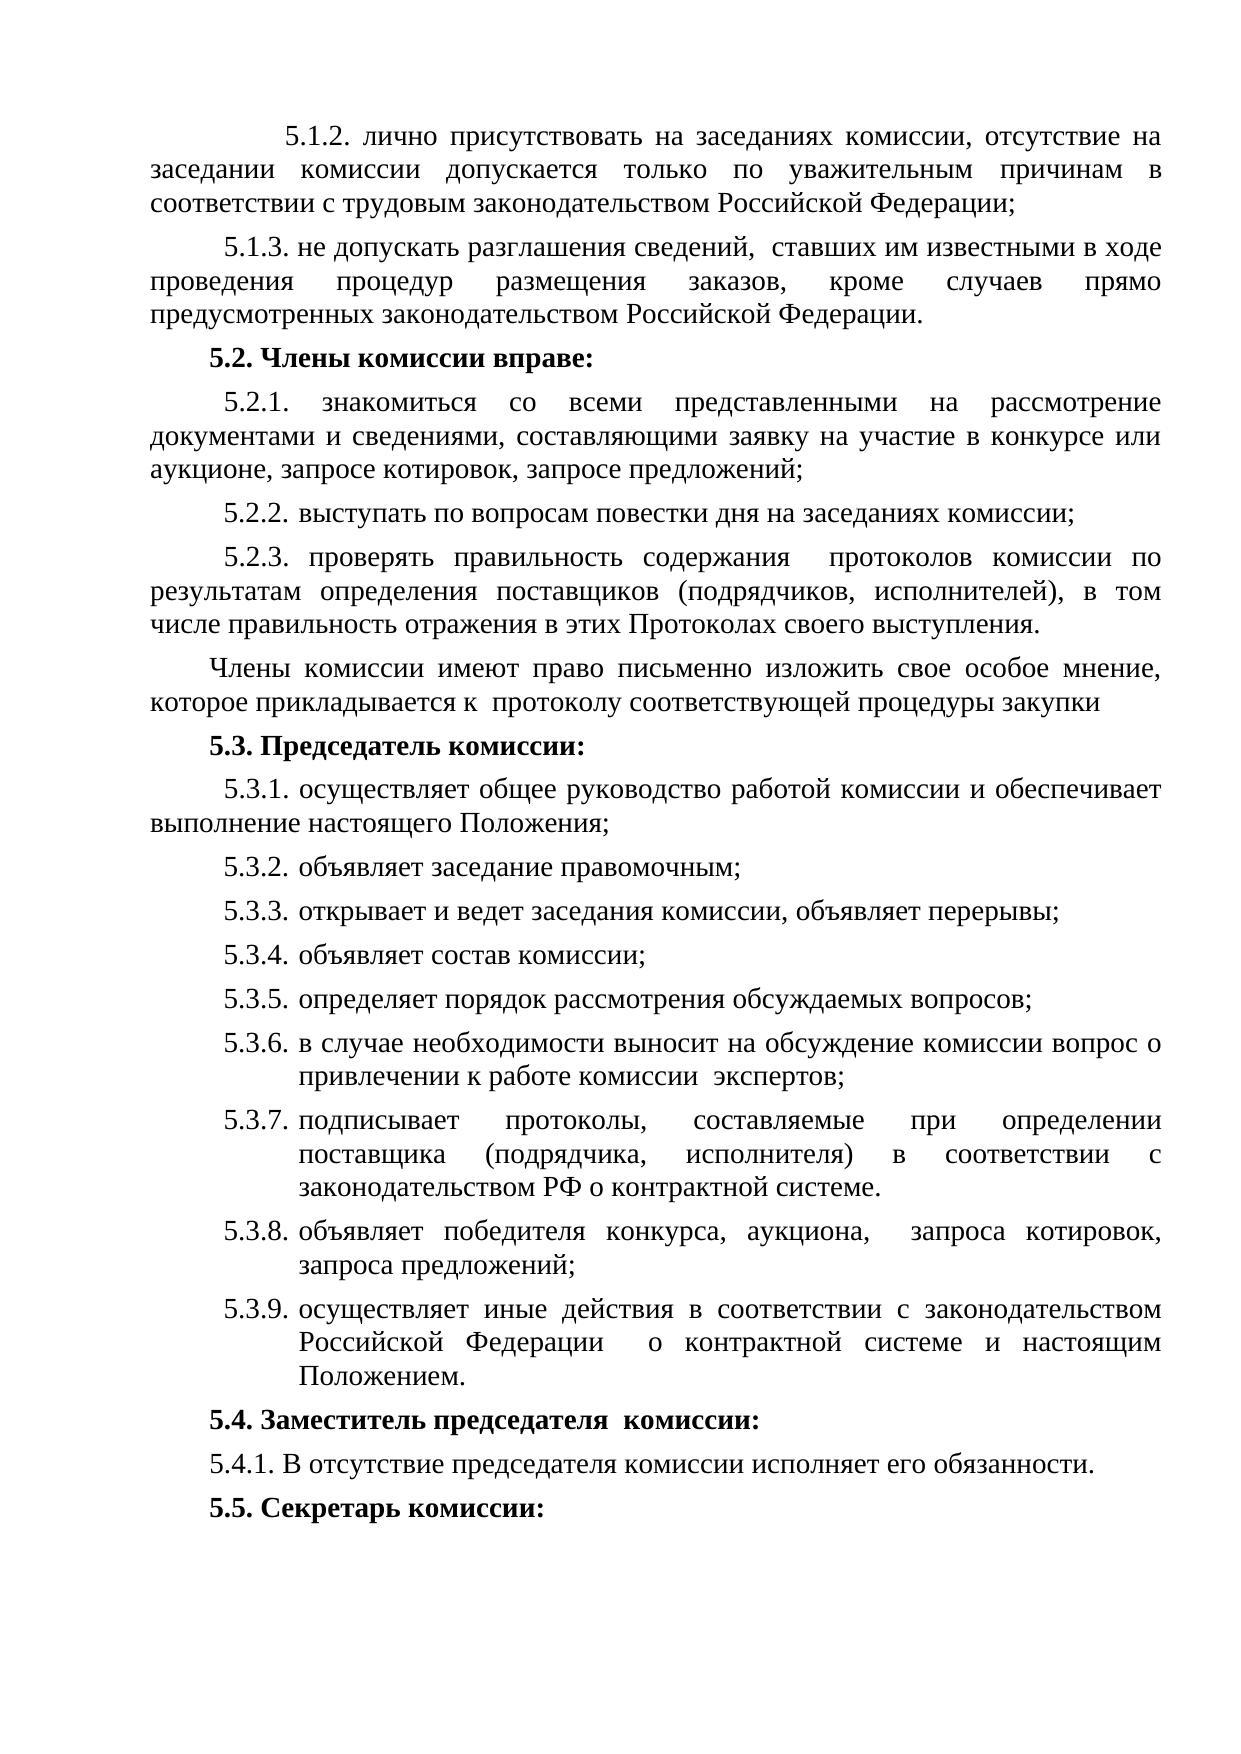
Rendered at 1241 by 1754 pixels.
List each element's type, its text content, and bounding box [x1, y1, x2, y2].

list объявляет победителя конкурса, аукциона, запроса котировок, запроса предложений; [223, 1213, 1162, 1281]
list осуществляет иные действия в соответствии с законодательством Российской Федерации о контрактной системе и настоящим Положением. [223, 1291, 1162, 1392]
text Члены комиссии имеют право письменно изложить свое особое мнение, которое прикладывается к протоколу соответствующей процедуры закупки [150, 650, 1162, 717]
list 5.1.2. лично присутствовать на заседаниях комиссии, отсутствие на заседании комиссии допускается только по уважительным причинам в соответствии с трудовым законодательством Российской Федерации; [150, 118, 1162, 219]
text 5.2. Члены комиссии вправе: [150, 340, 1162, 374]
list подписывает протоколы, составляемые при определении поставщика (подрядчика, исполнителя) в соответствии с законодательством РФ о контрактной системе. [223, 1102, 1162, 1203]
list объявляет состав комиссии; [223, 937, 1162, 971]
list 5.3.1. осуществляет общее руководство работой комиссии и обеспечивает выполнение настоящего Положения; [150, 772, 1162, 839]
list определяет порядок рассмотрения обсуждаемых вопросов; [223, 981, 1162, 1014]
list в случае необходимости выносит на обсуждение комиссии вопрос о привлечении к работе комиссии экспертов; [223, 1025, 1162, 1092]
list 5.2.3. проверять правильность содержания протоколов комиссии по результатам определения поставщиков (подрядчиков, исполнителей), в том числе правильность отражения в этих Протоколах своего выступления. [150, 539, 1162, 640]
list 5.1.3. не допускать разглашения сведений, ставших им известными в ходе проведения процедур размещения заказов, кроме случаев прямо предусмотренных законодательством Российской Федерации. [150, 229, 1162, 330]
text 5.5. Секретарь комиссии: [150, 1490, 1162, 1523]
list объявляет заседание правомочным; [223, 849, 1162, 883]
text 5.3. Председатель комиссии: [150, 728, 1162, 761]
list выступать по вопросам повестки дня на заседаниях комиссии; [223, 495, 1162, 529]
list 5.2.1. знакомиться со всеми представленными на рассмотрение документами и сведениями, составляющими заявку на участие в конкурсе или аукционе, запросе котировок, запросе предложений; [150, 384, 1162, 485]
text 5.4.1. В отсутствие председателя комиссии исполняет его обязанности. [150, 1446, 1162, 1479]
text 5.4. Заместитель председателя комиссии: [150, 1402, 1162, 1436]
list открывает и ведет заседания комиссии, объявляет перерывы; [223, 893, 1162, 927]
